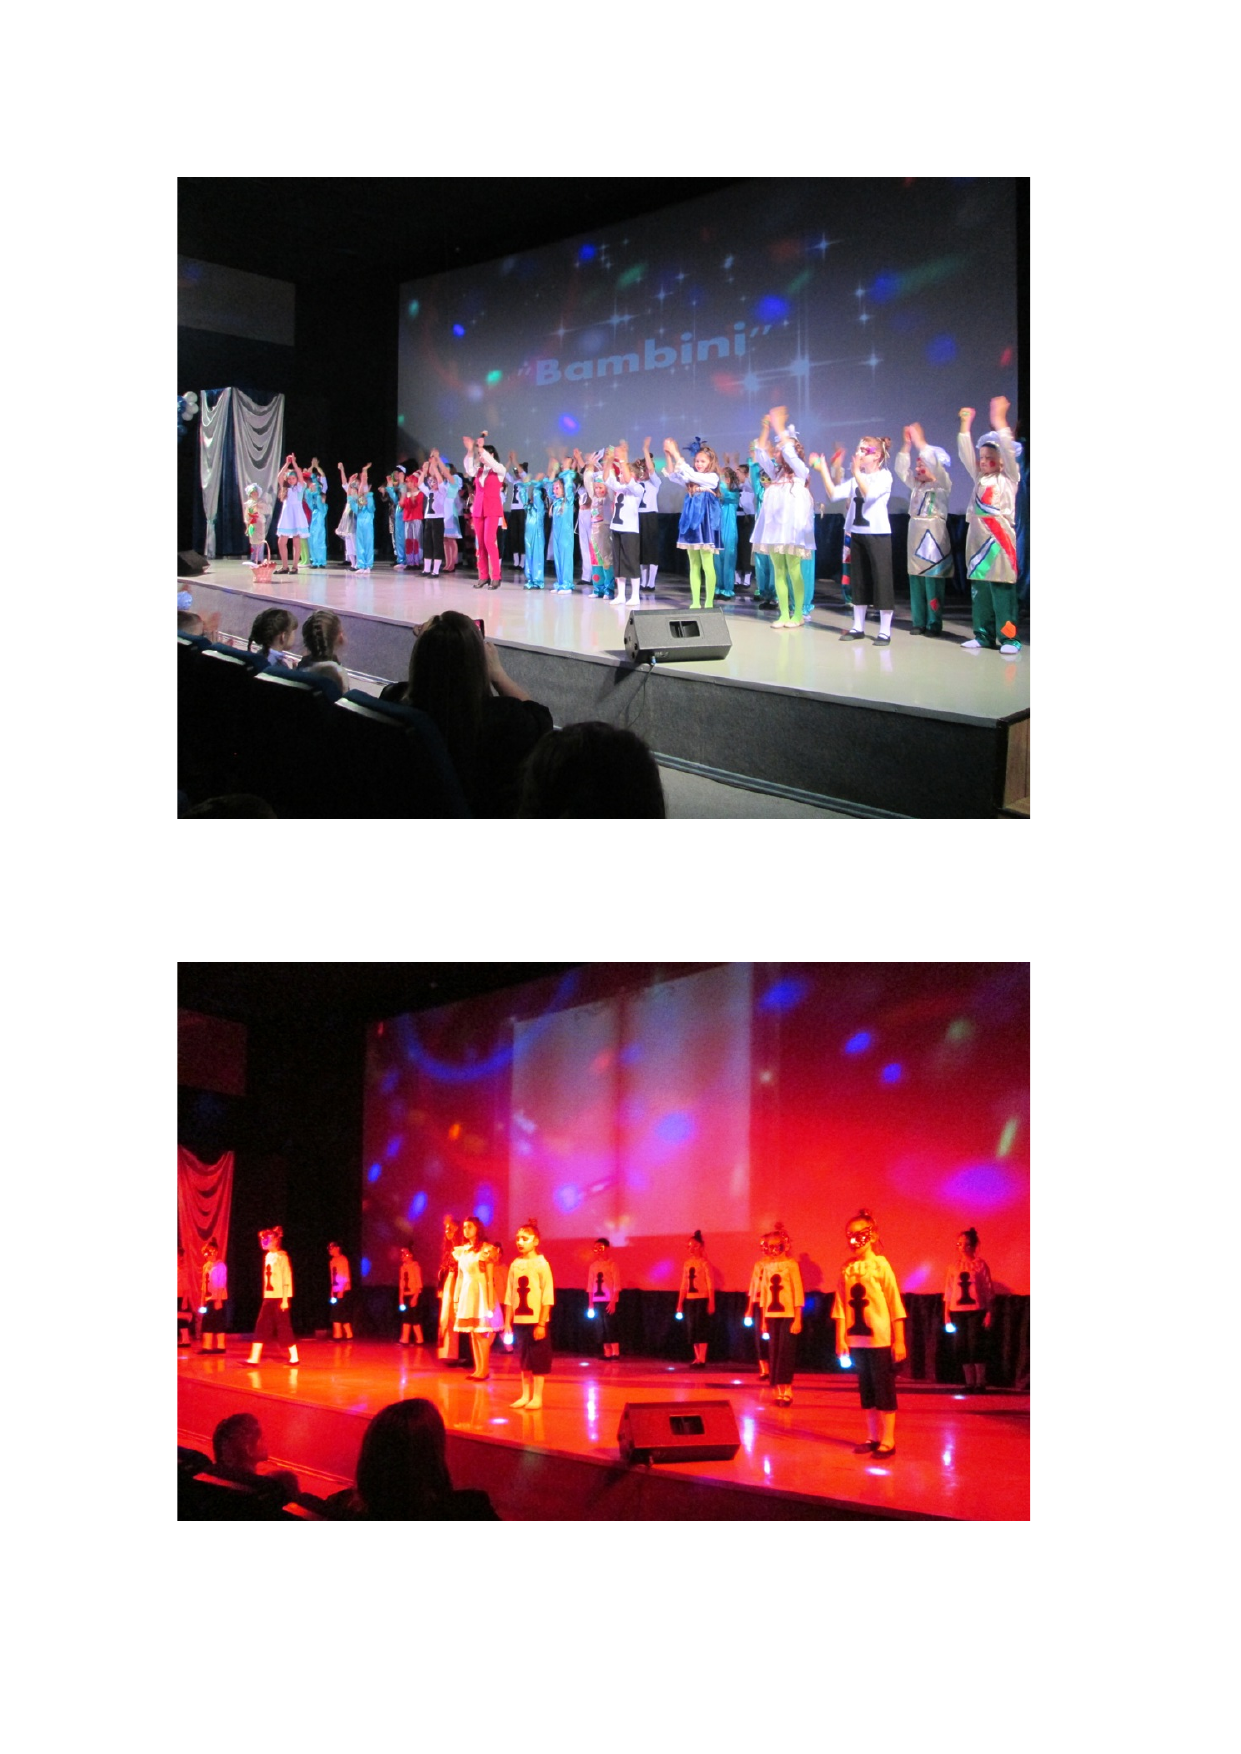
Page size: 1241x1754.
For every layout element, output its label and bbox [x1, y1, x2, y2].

picture [177, 177, 1031, 819]
picture [177, 962, 1031, 1521]
